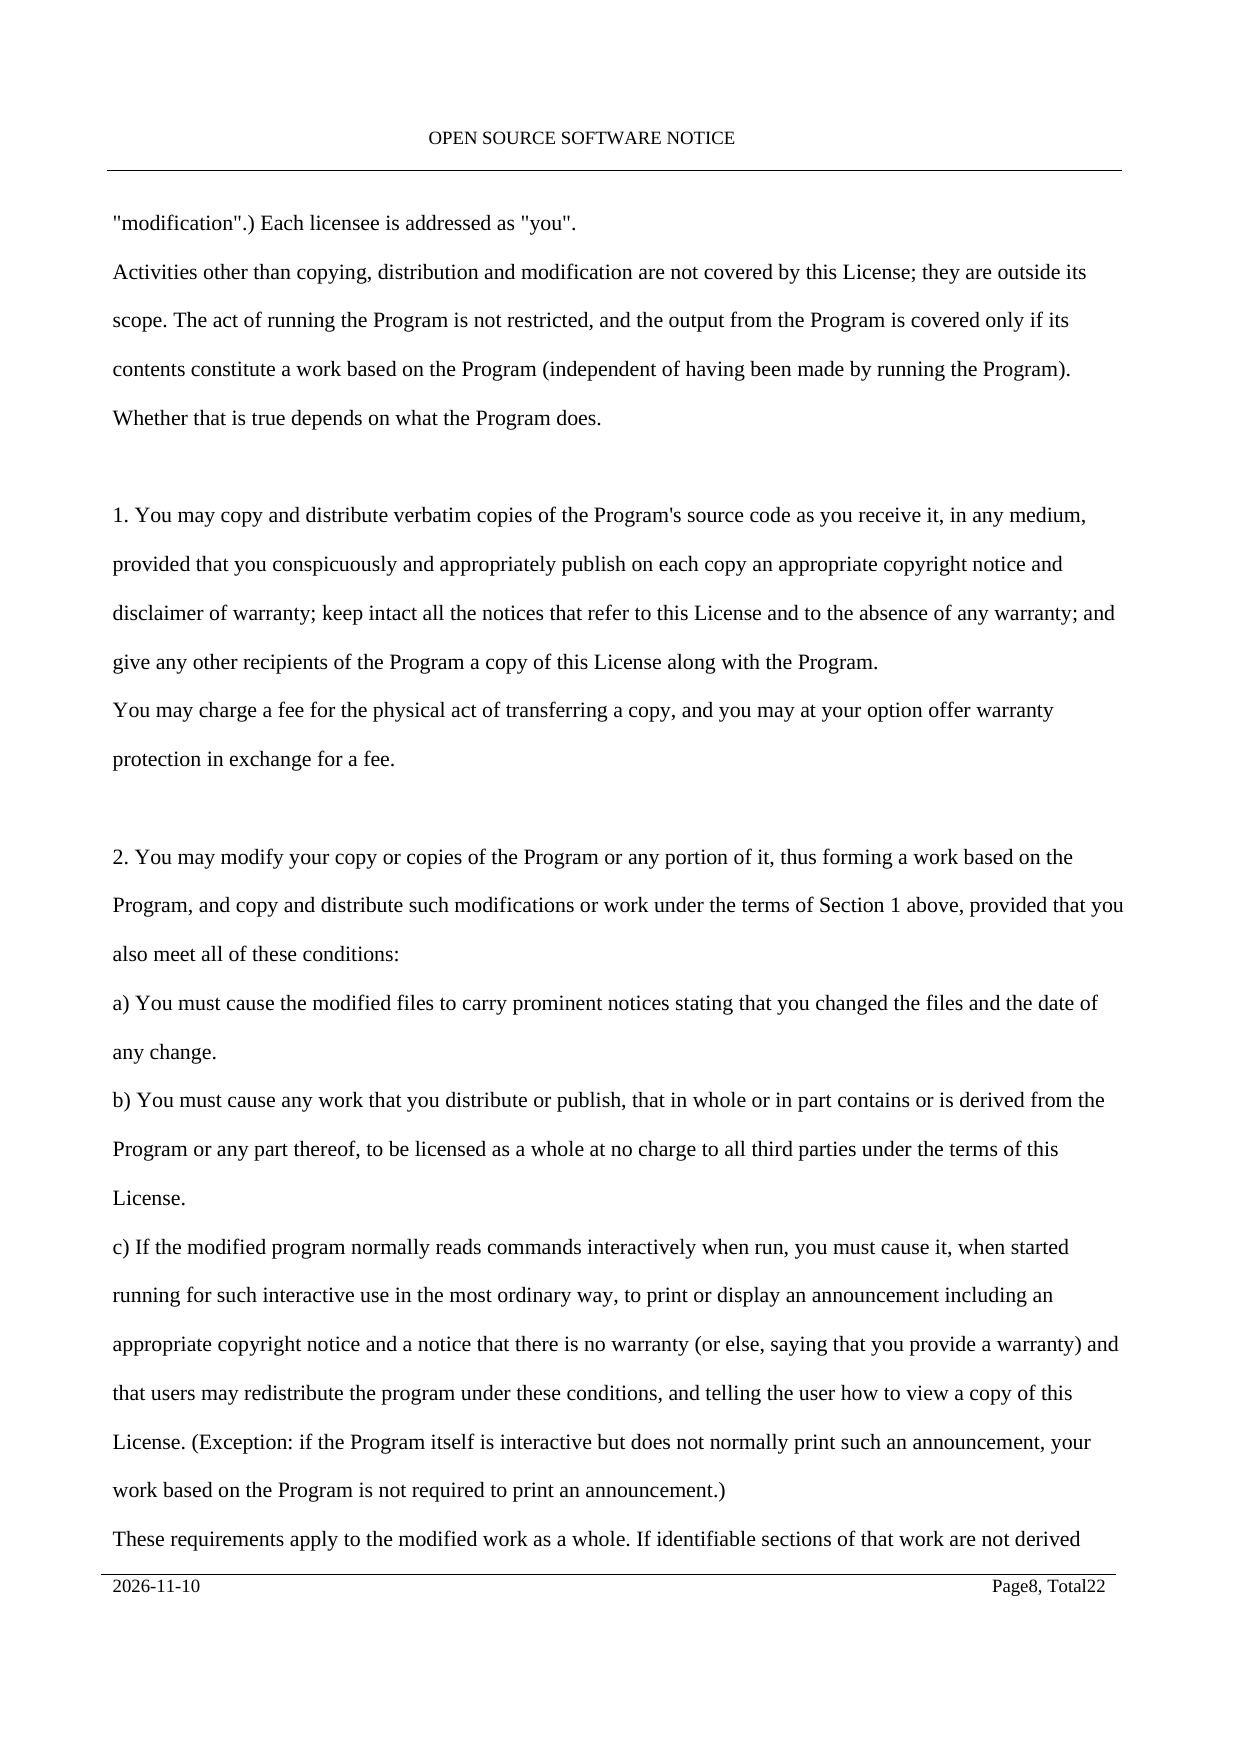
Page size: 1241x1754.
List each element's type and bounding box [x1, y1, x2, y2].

text [112, 206, 1128, 1555]
